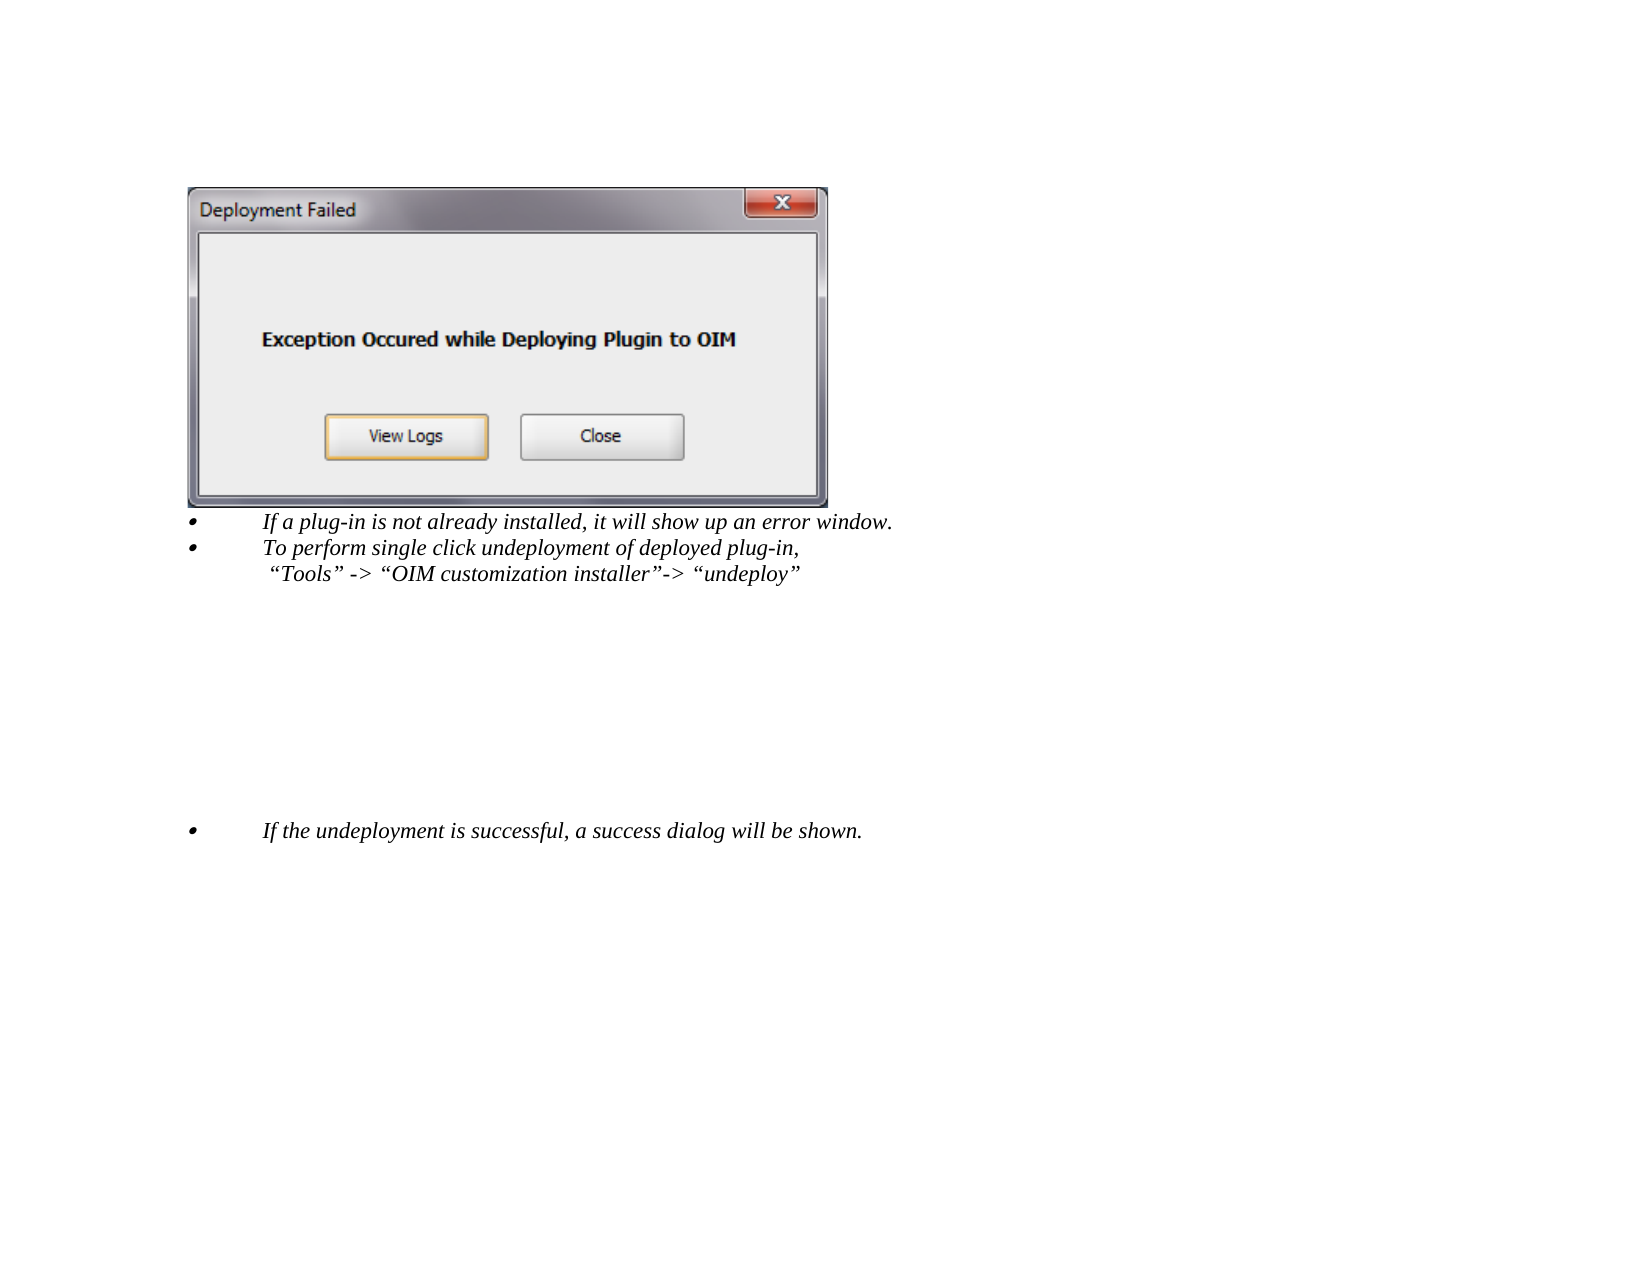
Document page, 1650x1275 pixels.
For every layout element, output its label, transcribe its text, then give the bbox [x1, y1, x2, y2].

list If the undeployment is successful, a success dialog will be shown. [187, 817, 1500, 843]
list If a plug-in is not already installed, it will show up an error window. [187, 508, 1500, 534]
list To perform single click undeployment of deployed plug-in, [187, 534, 1500, 561]
picture [187, 187, 829, 508]
text “Tools” -> “OIM customization installer”-> “undeploy” [262, 561, 1500, 587]
